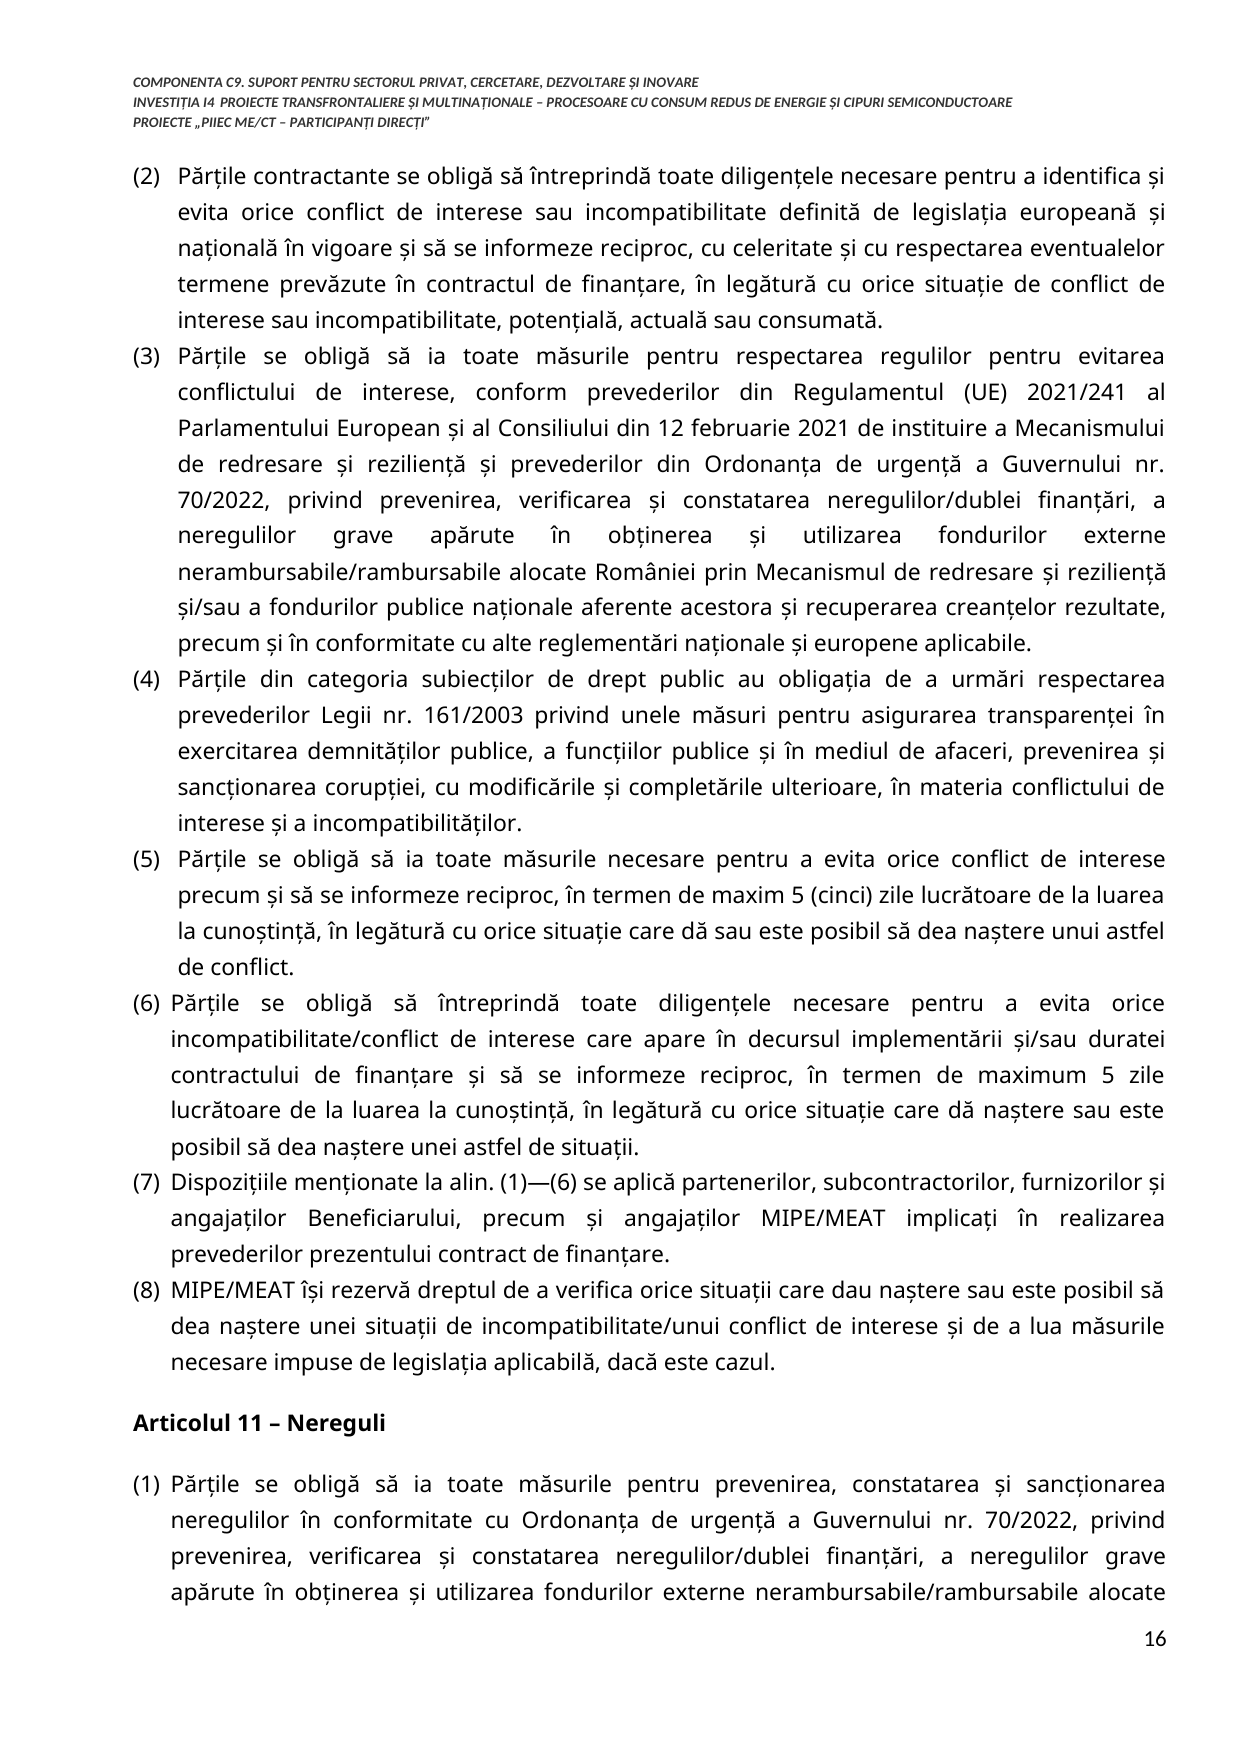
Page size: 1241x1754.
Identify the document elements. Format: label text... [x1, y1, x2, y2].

list Părțile se obligă să ia toate măsurile necesare pentru a evita orice conflict de interese precum și să se informeze reciproc, în termen de maxim 5 (cinci) zile lucrătoare de la luarea la cunoștință, în legătură cu orice situație care dă sau este posibil să dea naștere unui astfel de conflict. [133, 905, 1166, 1044]
list MIPE/MEAT își rezervă dreptul de a verifica orice situații care dau naștere sau este posibil să dea naștere unei situații de incompatibilitate/unui conflict de interese și de a lua măsurile necesare impuse de legislația aplicabilă, dacă este cazul. [133, 1349, 1166, 1452]
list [133, 1543, 1166, 1610]
list Dispozițiile menționate la alin. (1)—(6) se aplică partenerilor, subcontractorilor, furnizorilor și angajaților Beneficiarului, precum și angajaților MIPE/MEAT implicați în realizarea prevederilor prezentului contract de finanțare. [133, 1237, 1166, 1340]
list Părțile se obligă să ia toate măsurile pentru respectarea regulilor pentru evitarea conflictului de interese, conform prevederilor din Regulamentul (UE) 2021/241 al Parlamentului European și al Consiliului din 12 februarie 2021 de instituire a Mecanismului de redresare și reziliență și prevederilor din Ordonanța de urgență a Guvernului nr. 70/2022, privind prevenirea, verificarea şi constatarea neregulilor/dublei finanţări, a neregulilor grave apărute în obţinerea şi utilizarea fondurilor externe nerambursabile/rambursabile alocate României prin Mecanismul de redresare şi rezilienţă şi/sau a fondurilor publice naţionale aferente acestora şi recuperarea creanţelor rezultate, precum și în conformitate cu alte reglementări naționale și europene aplicabile. [133, 369, 1166, 688]
list Părțile contractante se obligă să întreprindă toate diligențele necesare pentru a identifica și evita orice conflict de interese sau incompatibilitate definită de legislația europeană și națională în vigoare și să se informeze reciproc, cu celeritate și cu respectarea eventualelor termene prevăzute în contractul de finanțare, în legătură cu orice situație de conflict de interese sau incompatibilitate, potențială, actuală sau consumată. [133, 160, 1166, 335]
list Părțile din categoria subiecților de drept public au obligația de a urmări respectarea prevederilor Legii nr. 161/2003 privind unele măsuri pentru asigurarea transparenței în exercitarea demnităților publice, a funcțiilor publice și în mediul de afaceri, prevenirea și sancționarea corupției, cu modificările și completările ulterioare, în materia conflictului de interese și a incompatibilităților. [133, 722, 1166, 897]
list Părțile se obligă să întreprindă toate diligențele necesare pentru a evita orice incompatibilitate/conflict de interese care apare în decursul implementării și/sau duratei contractului de finanțare și să se informeze reciproc, în termen de maximum 5 zile lucrătoare de la luarea la cunoștință, în legătură cu orice situație care dă naștere sau este posibil să dea naștere unei astfel de situații. [133, 1053, 1166, 1228]
text Articolul 11 – Nereguli [386, 1482, 1166, 1513]
